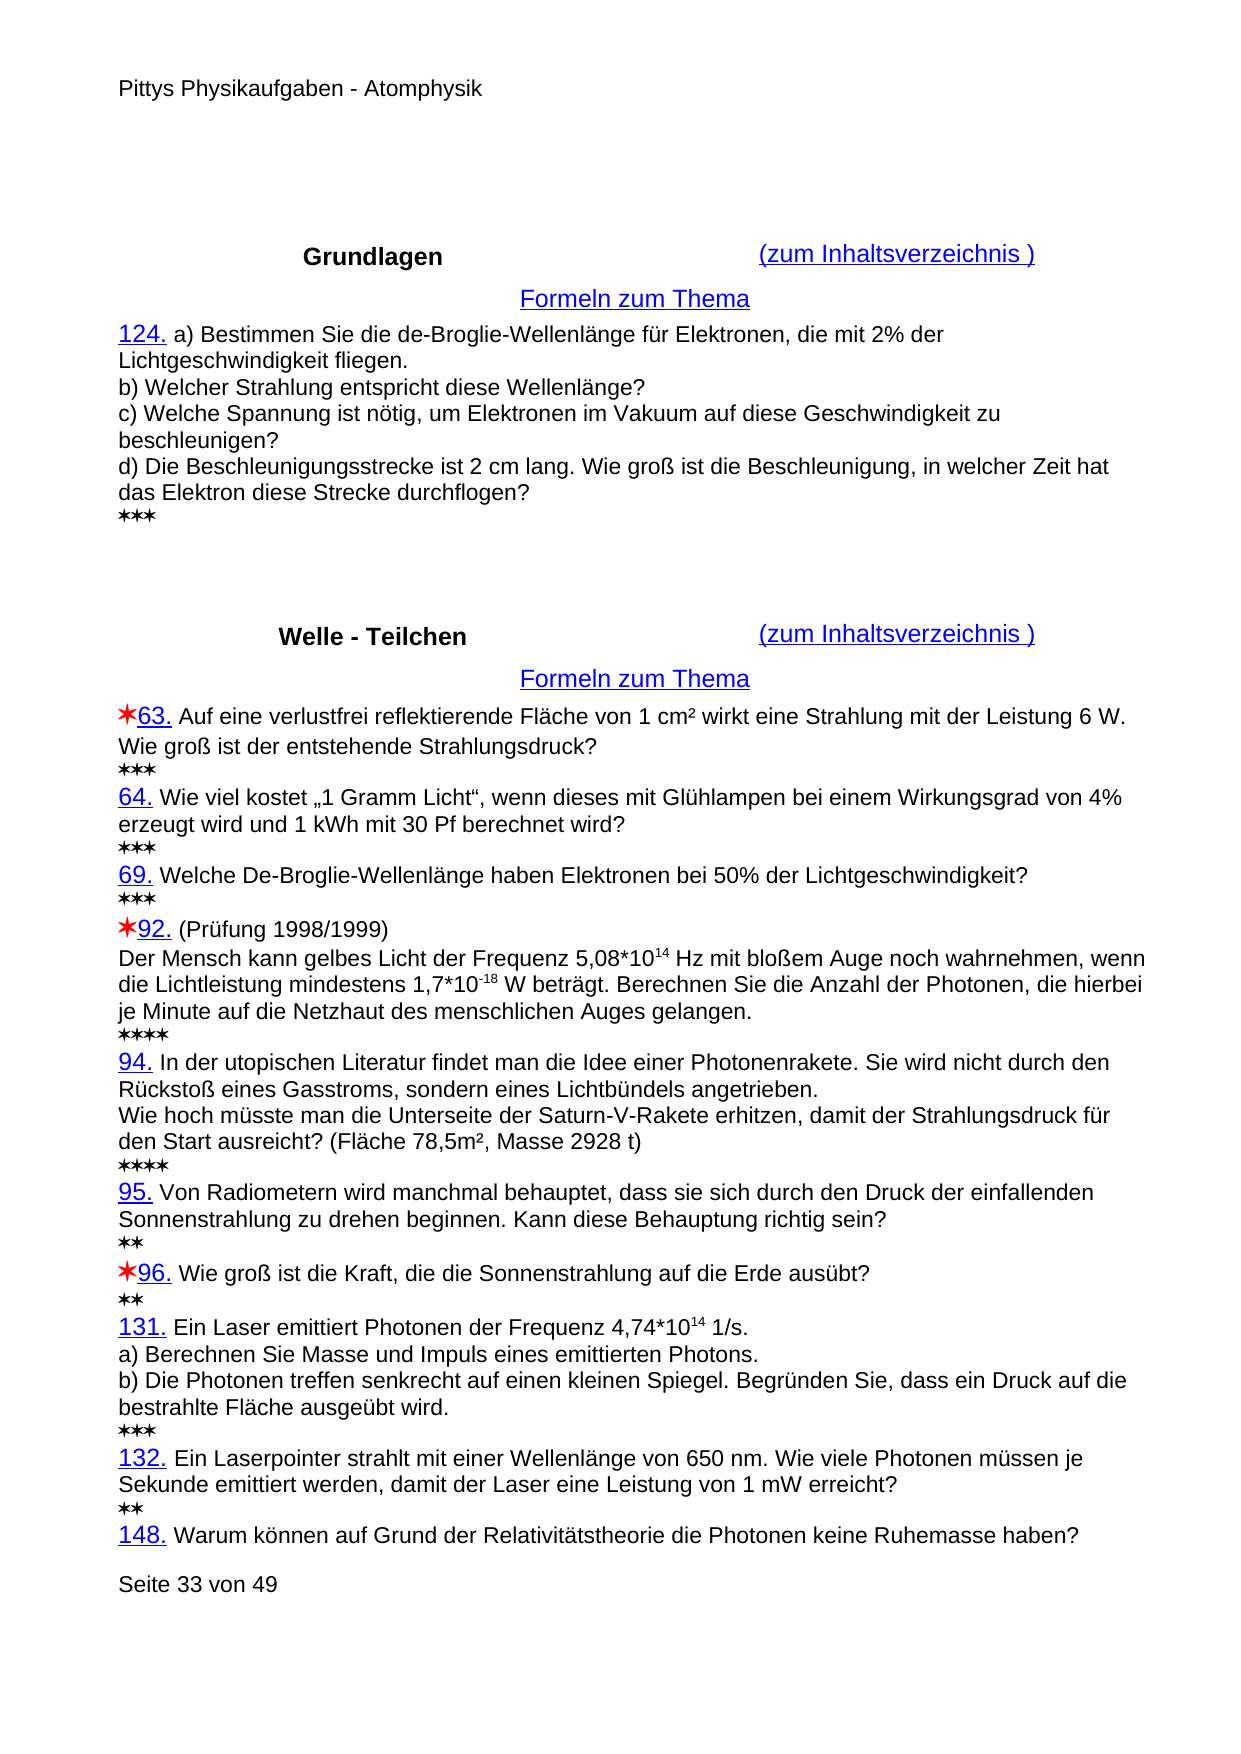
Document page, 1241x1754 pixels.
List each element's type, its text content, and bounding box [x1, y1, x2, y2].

text 69. Welche De-Broglie-Wellenlänge haben Elektronen bei 50% der Lichtgeschwindigkeit? [118, 859, 1152, 911]
text 95. Von Radiometern wird manchmal behauptet, dass sie sich durch den Druck der einfallenden Sonnenstrahlung zu drehen beginnen. Kann diese Behauptung richtig sein? [118, 1177, 1152, 1255]
text 92. (Prüfung 1998/1999) Der Mensch kann gelbes Licht der Frequenz 5,08*1014 Hz mit bloßem Auge noch wahrnehmen, wenn die Lichtleistung mindestens 1,7*10-18 W beträgt. Berechnen Sie die Anzahl der Photonen, die hierbei je Minute auf die Netzhaut des menschlichen Auges gelangen. [118, 911, 1152, 1047]
table_header Grundlagen [111, 230, 635, 277]
table_cell Formeln zum Thema [111, 657, 1159, 699]
text 64. Wie viel kostet „1 Gramm Licht“, wenn dieses mit Glühlampen bei einem Wirkungsgrad von 4% erzeugt wird und 1 kWh mit 30 Pf berechnet wird? [118, 782, 1152, 859]
text 132. Ein Laserpointer strahlt mit einer Wellenlänge von 650 nm. Wie viele Photonen müssen je Sekunde emittiert werden, damit der Laser eine Leistung von 1 mW erreicht? [118, 1442, 1152, 1520]
text 94. In der utopischen Literatur findet man die Idee einer Photonenrakete. Sie wird nicht durch den Rückstoß eines Gasstroms, sondern eines Lichtbündels angetrieben. Wie hoch müsste man die Unterseite der Saturn-V-Rakete erhitzen, damit der Strahlungsdruck für den Start ausreicht? (Fläche 78,5m², Masse 2928 t) [118, 1047, 1152, 1177]
text 131. Ein Laser emittiert Photonen der Frequenz 4,74*1014 1/s. a) Berechnen Sie Masse und Impuls eines emittierten Photons. b) Die Photonen treffen senkrecht auf einen kleinen Spiegel. Begründen Sie, dass ein Druck auf die bestrahlte Fläche ausgeübt wird. [118, 1312, 1152, 1442]
table_header (zum Inhaltsverzeichnis ) [635, 230, 1159, 277]
table_header Welle - Teilchen [111, 610, 635, 657]
text 96. Wie groß ist die Kraft, die die Sonnenstrahlung auf die Erde ausübt? [118, 1255, 1152, 1312]
text 63. Auf eine verlustfrei reflektierende Fläche von 1 cm² wirkt eine Strahlung mit der Leistung 6 W. Wie groß ist der entstehende Strahlungsdruck? [118, 699, 1152, 782]
text 148. Warum können auf Grund der Relativitätstheorie die Photonen keine Ruhemasse haben? [118, 1520, 1152, 1549]
table_header (zum Inhaltsverzeichnis ) [635, 610, 1159, 657]
text 124. a) Bestimmen Sie die de-Broglie-Wellenlänge für Elektronen, die mit 2% der Lichtgeschwindigkeit fliegen. b) Welcher Strahlung entspricht diese Wellenlänge? c) Welche Spannung ist nötig, um Elektronen im Vakuum auf diese Geschwindigkeit zu beschleunigen? d) Die Beschleunigungsstrecke ist 2 cm lang. Wie groß ist die Beschleunigung, in welcher Zeit hat das Elektron diese Strecke durchflogen? [118, 319, 1152, 528]
table_cell Formeln zum Thema [111, 278, 1159, 319]
